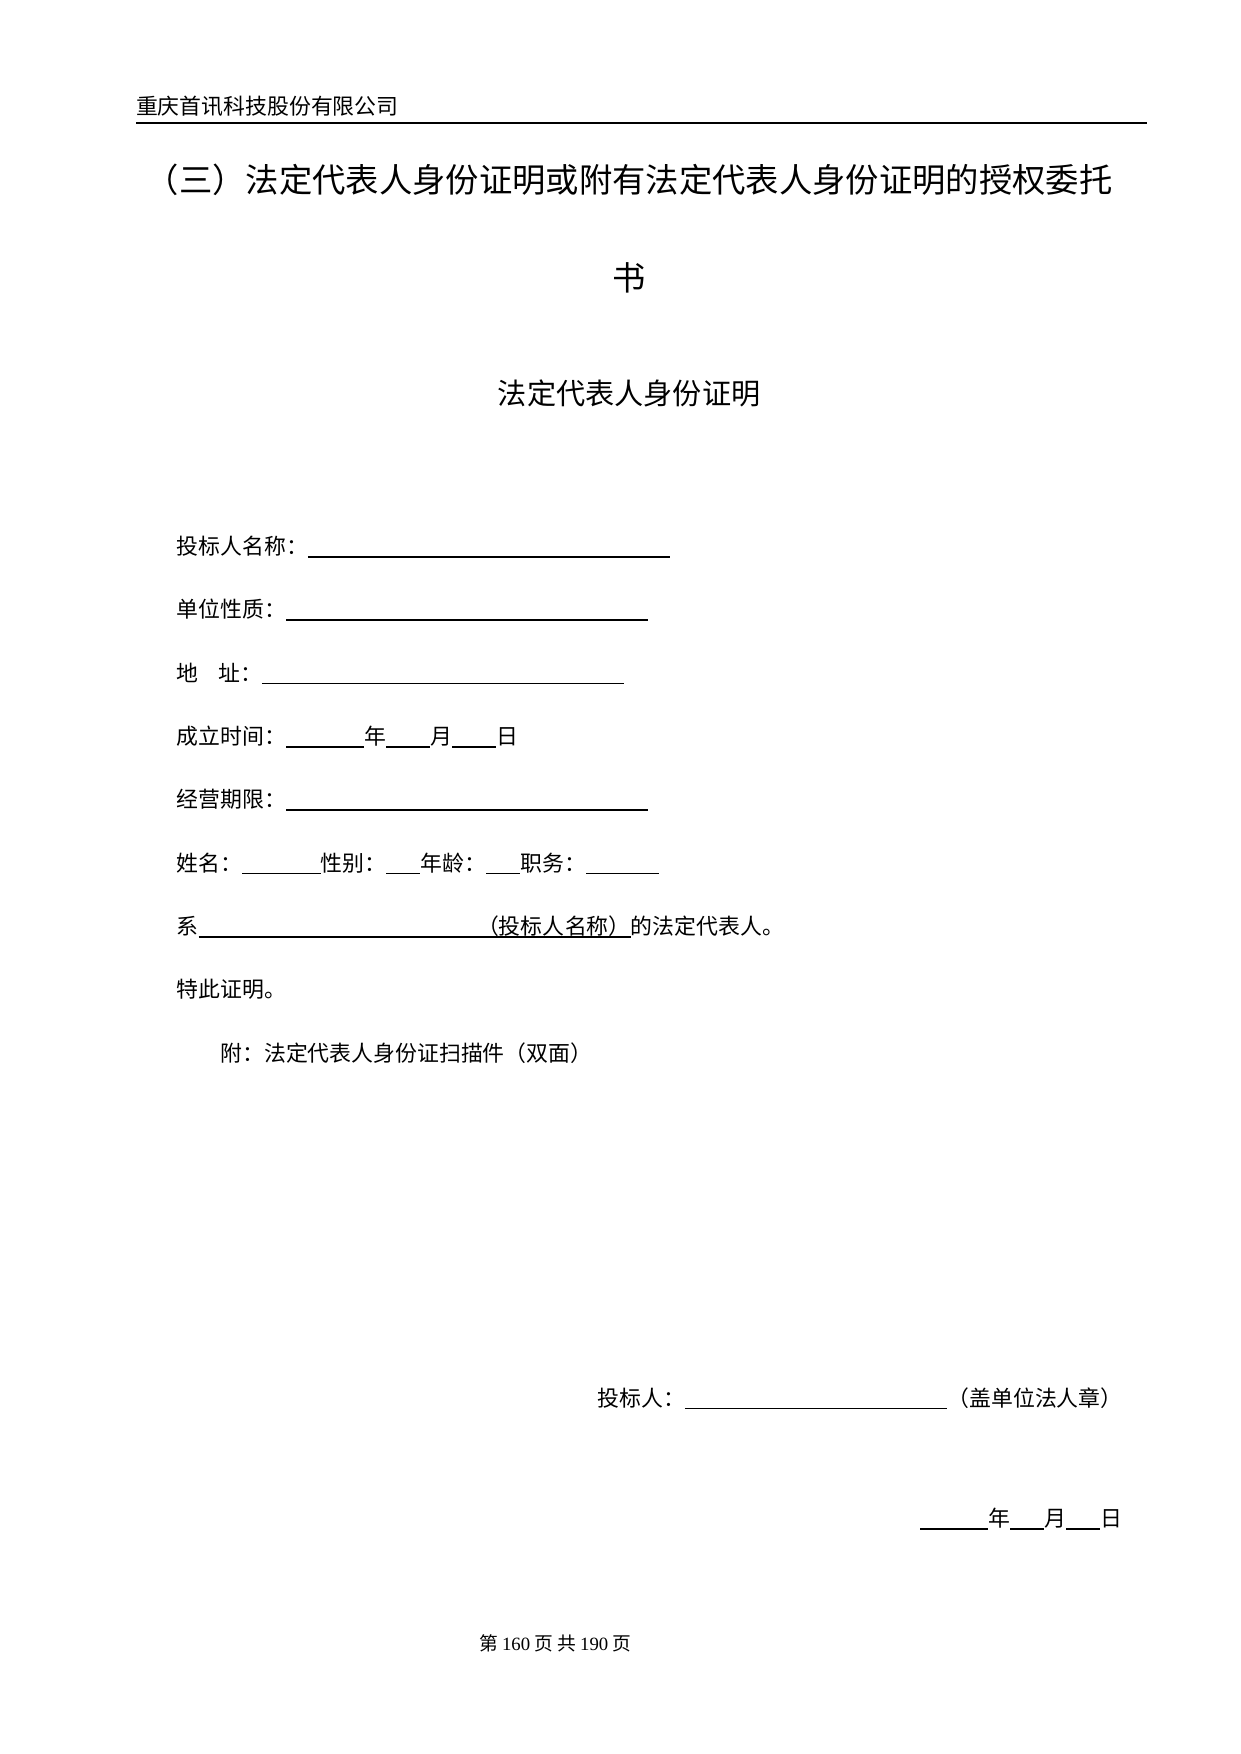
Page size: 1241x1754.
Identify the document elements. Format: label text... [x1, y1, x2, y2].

text 附：法定代表人身份证扫描件（双面） [136, 1036, 1122, 1067]
text 特此证明。 [136, 972, 1122, 1004]
text 成立时间： 年 月 日 [136, 719, 1122, 751]
text 系 （投标人名称）的法定代表人。 [136, 909, 1122, 941]
text 单位性质： [136, 592, 1122, 624]
subtitle （三）法定代表人身份证明或附有法定代表人身份证明的授权委托书 [136, 146, 1122, 308]
text 投标人名称： [136, 529, 1122, 561]
text 姓名： 性别： 年龄： 职务： [136, 846, 1122, 877]
text 年 月 日 [136, 1501, 1122, 1533]
text 经营期限： [136, 782, 1122, 814]
text 投标人： （盖单位法人章） [136, 1381, 1122, 1412]
text 法定代表人身份证明 [136, 359, 1122, 424]
text 地 址： [136, 656, 1122, 687]
